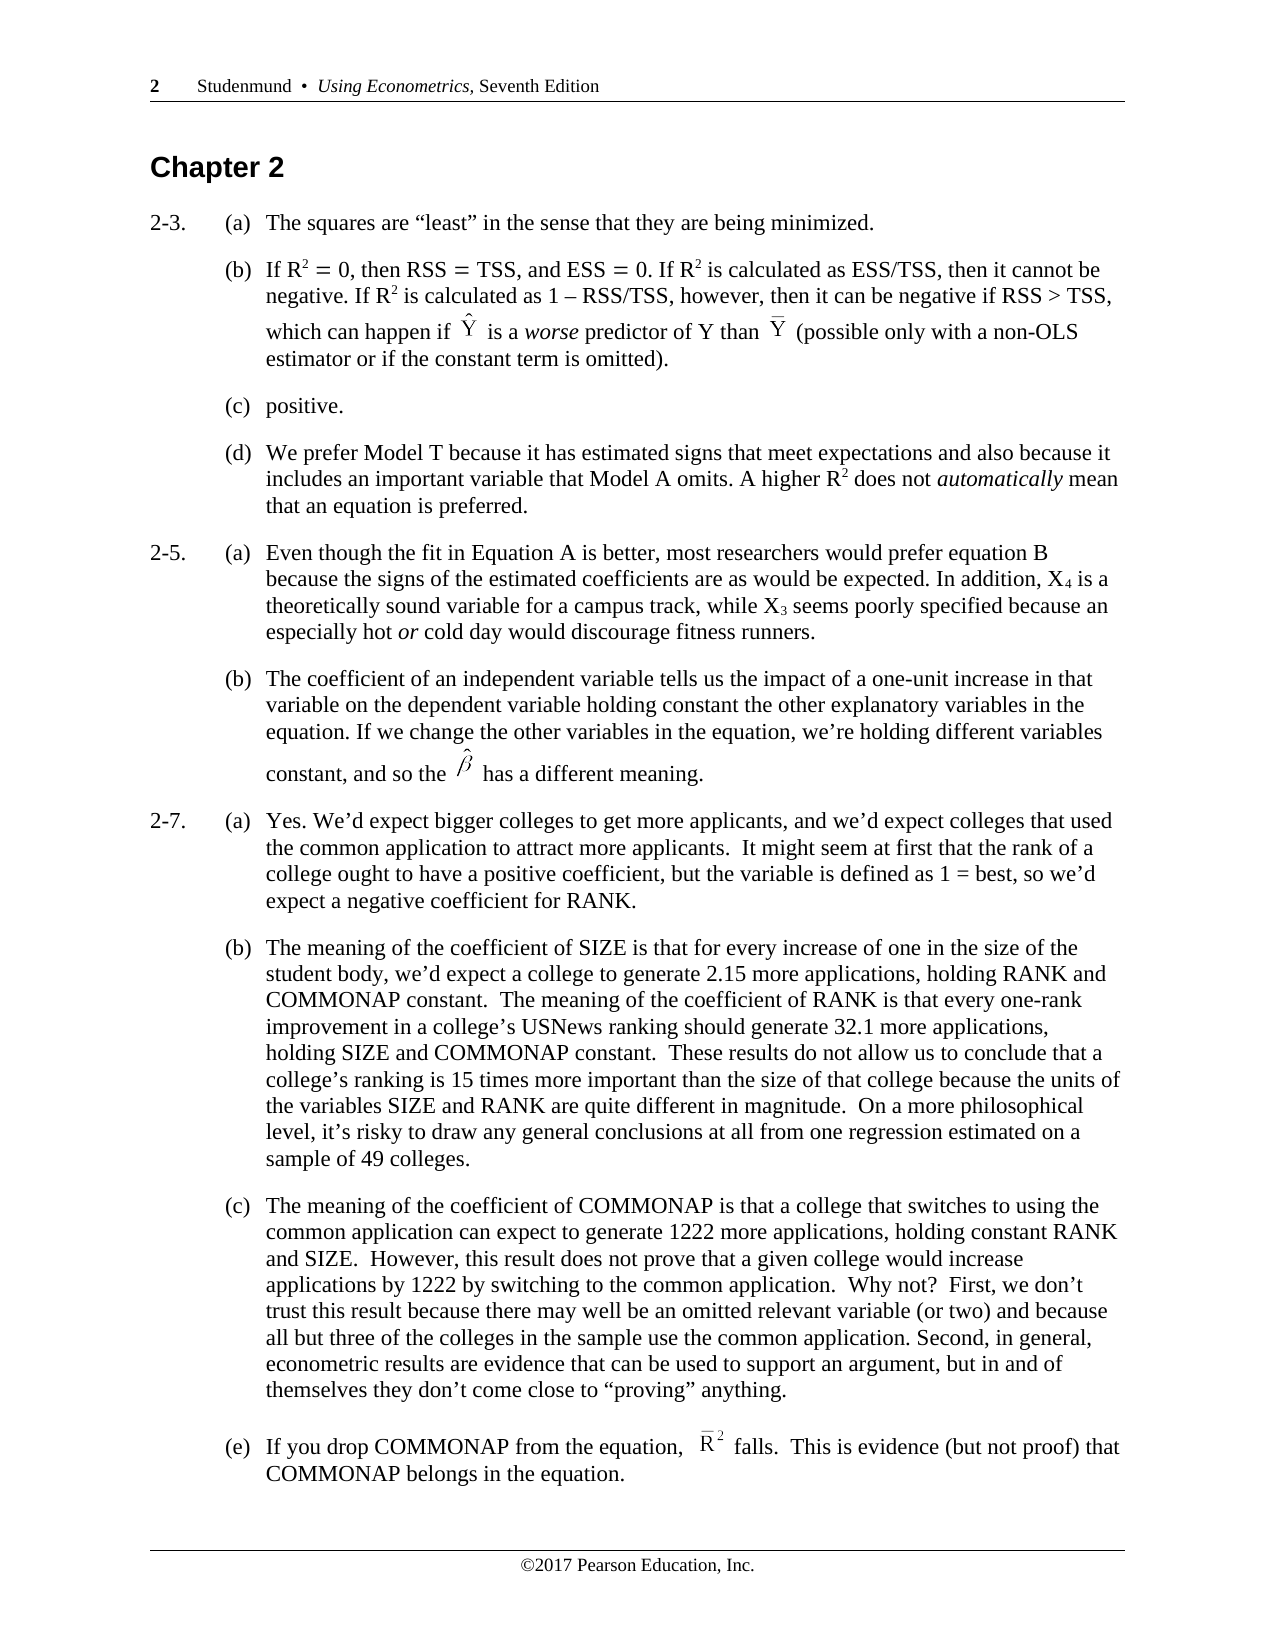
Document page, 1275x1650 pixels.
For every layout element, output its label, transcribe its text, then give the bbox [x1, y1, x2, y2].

list (c) The meaning of the coefficient of COMMONAP is that a college that switches to using the common application can expect to generate 1222 more applications, holding constant RANK and SIZE. However, this result does not prove that a given college would increase applications by 1222 by switching to the common application. Why not? First, we don’t trust this result because there may well be an omitted relevant variable (or two) and because all but three of the colleges in the sample use the common application. Second, in general, econometric results are evidence that can be used to support an argument, but in and of themselves they don’t come close to “proving” anything. [150, 1192, 1125, 1403]
list (b) The coefficient of an independent variable tells us the impact of a one-unit increase in that variable on the dependent variable holding constant the other explanatory variables in the equation. If we change the other variables in the equation, we’re holding different variables constant, and so the has a different meaning. [150, 665, 1125, 787]
list 2-3. (a) The squares are “least” in the sense that they are being minimized. [150, 208, 1125, 235]
list 2-5. (a) Even though the fit in Equation A is better, most researchers would prefer equation B because the signs of the estimated coefficients are as would be expected. In addition, X4 is a theoretically sound variable for a campus track, while X3 seems poorly specified because an especially hot or cold day would discourage fitness runners. [150, 539, 1125, 644]
list (b) If R2  0, then RSS  TSS, and ESS  0. If R2 is calculated as ESS/TSS, then it cannot be negative. If R2 is calculated as 1 – RSS/TSS, however, then it can be negative if RSS > TSS, which can happen if is a worse predictor of Y than (possible only with a non-OLS estimator or if the constant term is omitted). [150, 256, 1125, 371]
list 2-7. (a) Yes. We’d expect bigger colleges to get more applicants, and we’d expect colleges that used the common application to attract more applicants. It might seem at first that the rank of a college ought to have a positive coefficient, but the variable is defined as 1 = best, so we’d expect a negative coefficient for RANK. [150, 808, 1125, 913]
list (d) We prefer Model T because it has estimated signs that meet expectations and also because it includes an important variable that Model A omits. A higher R2 does not automatically mean that an equation is preferred. [150, 439, 1125, 518]
list (c) positive. [150, 392, 1125, 418]
text Chapter 2 [150, 150, 1125, 183]
list (b) The meaning of the coefficient of SIZE is that for every increase of one in the size of the student body, we’d expect a college to generate 2.15 more applications, holding RANK and COMMONAP constant. The meaning of the coefficient of RANK is that every one-rank improvement in a college’s USNews ranking should generate 32.1 more applications, holding SIZE and COMMONAP constant. These results do not allow us to conclude that a college’s ranking is 15 times more important than the size of that college because the units of the variables SIZE and RANK are quite different in magnitude. On a more philosophical level, it’s risky to draw any general conclusions at all from one regression estimated on a sample of 49 colleges. [150, 934, 1125, 1171]
list (e) If you drop COMMONAP from the equation, falls. This is evidence (but not proof) that COMMONAP belongs in the equation. [150, 1423, 1125, 1486]
